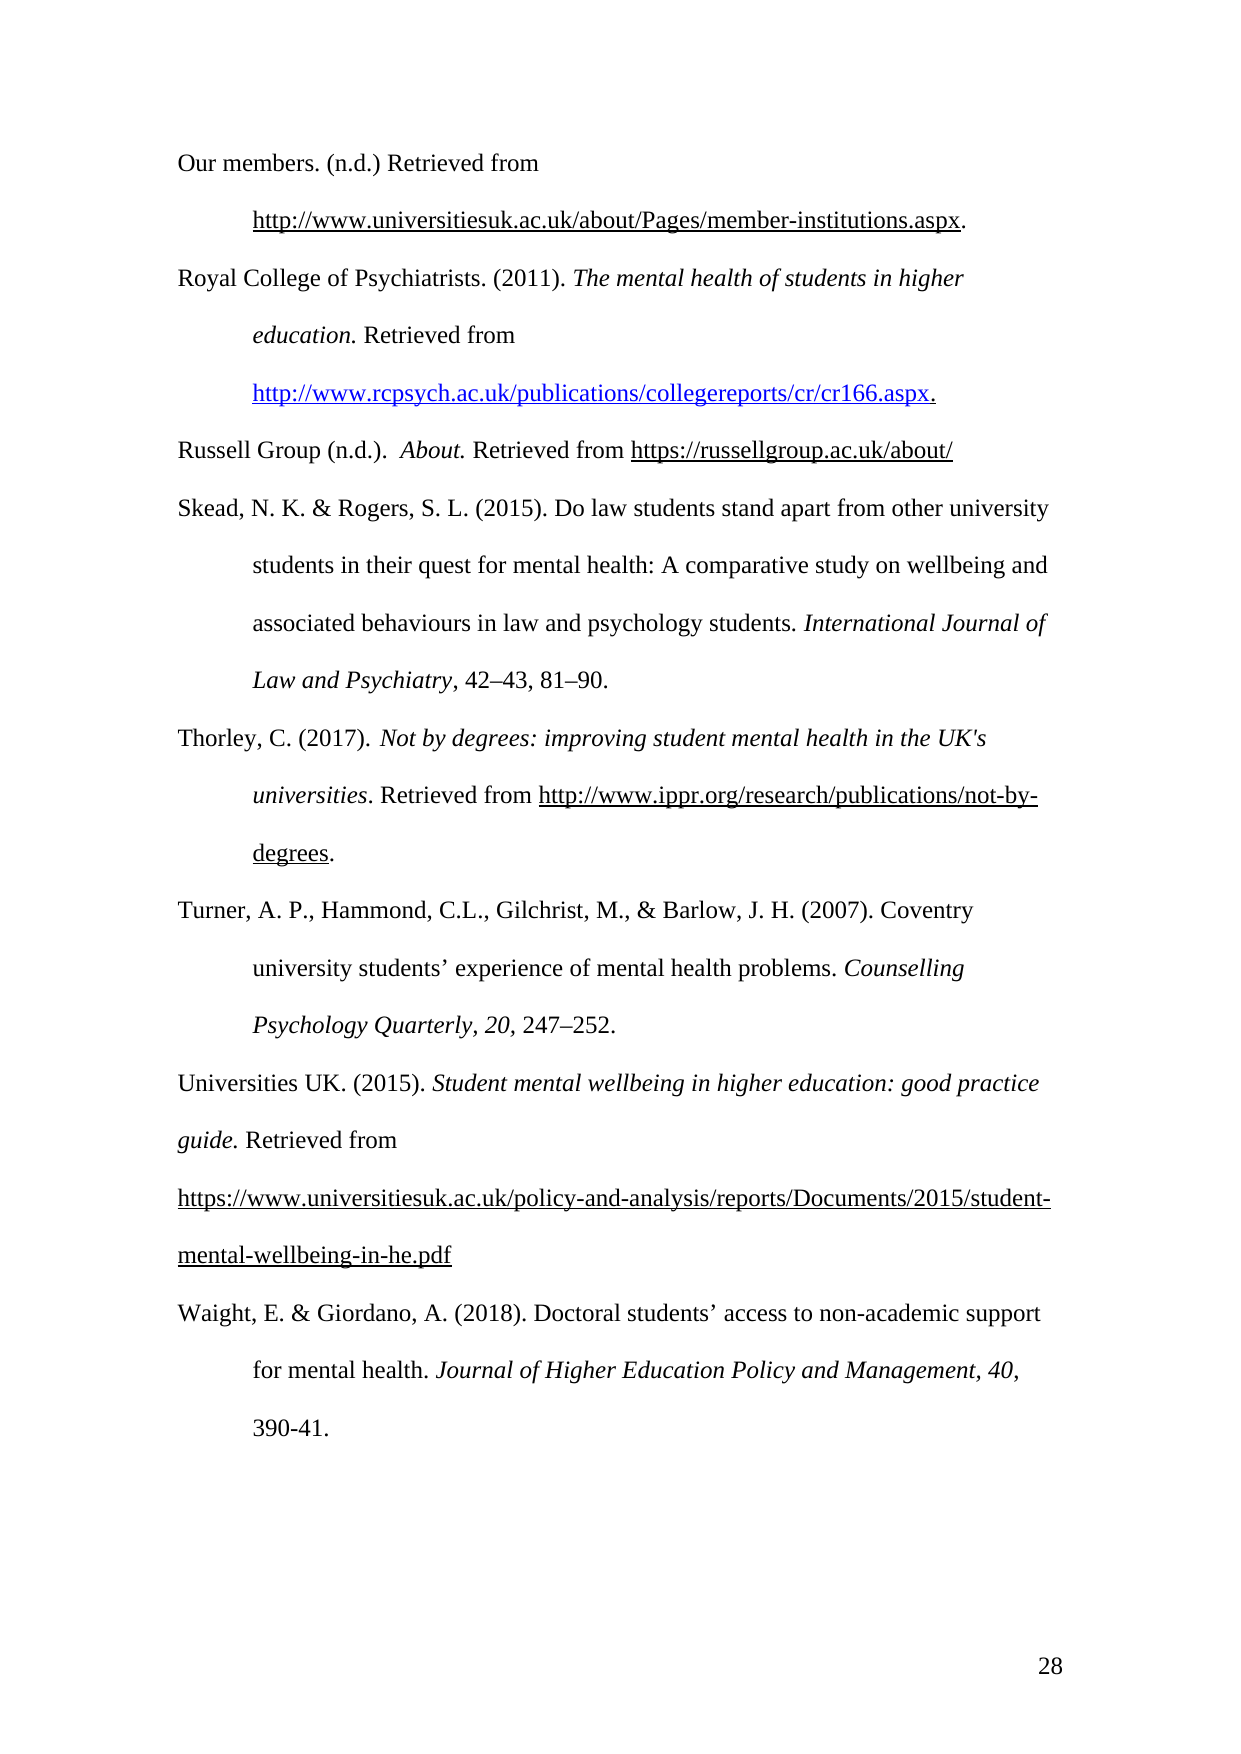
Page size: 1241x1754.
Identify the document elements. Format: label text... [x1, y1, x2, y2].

text Royal College of Psychiatrists. (2011). The mental health of students in higher education. Retrieved from http://www.rcpsych.ac.uk/publications/collegereports/cr/cr166.aspx. [177, 263, 1063, 406]
text Our members. (n.d.) Retrieved from http://www.universitiesuk.ac.uk/about/Pages/member-institutions.aspx. [177, 148, 1063, 234]
text Thorley, C. (2017). Not by degrees: improving student mental health in the UK's universities. Retrieved from http://www.ippr.org/research/publications/not-by-degrees. [177, 723, 1063, 866]
text Waight, E. & Giordano, A. (2018). Doctoral students’ access to non-academic support for mental health. Journal of Higher Education Policy and Management, 40, 390-41. [177, 1298, 1063, 1441]
text Universities UK. (2015). Student mental wellbeing in higher education: good practice guide. Retrieved from https://www.universitiesuk.ac.uk/policy-and-analysis/reports/Documents/2015/student-mental-wellbeing-in-he.pdf [177, 1068, 1063, 1269]
text Russell Group (n.d.). About. Retrieved from https://russellgroup.ac.uk/about/ [177, 435, 1063, 464]
text Turner, A. P., Hammond, C.L., Gilchrist, M., & Barlow, J. H. (2007). Coventry university students’ experience of mental health problems. Counselling Psychology Quarterly, 20, 247–252. [177, 895, 1063, 1039]
text Skead, N. K. & Rogers, S. L. (2015). Do law students stand apart from other university students in their quest for mental health: A comparative study on wellbeing and associated behaviours in law and psychology students. International Journal of Law and Psychiatry, 42–43, 81–90. [177, 493, 1063, 694]
